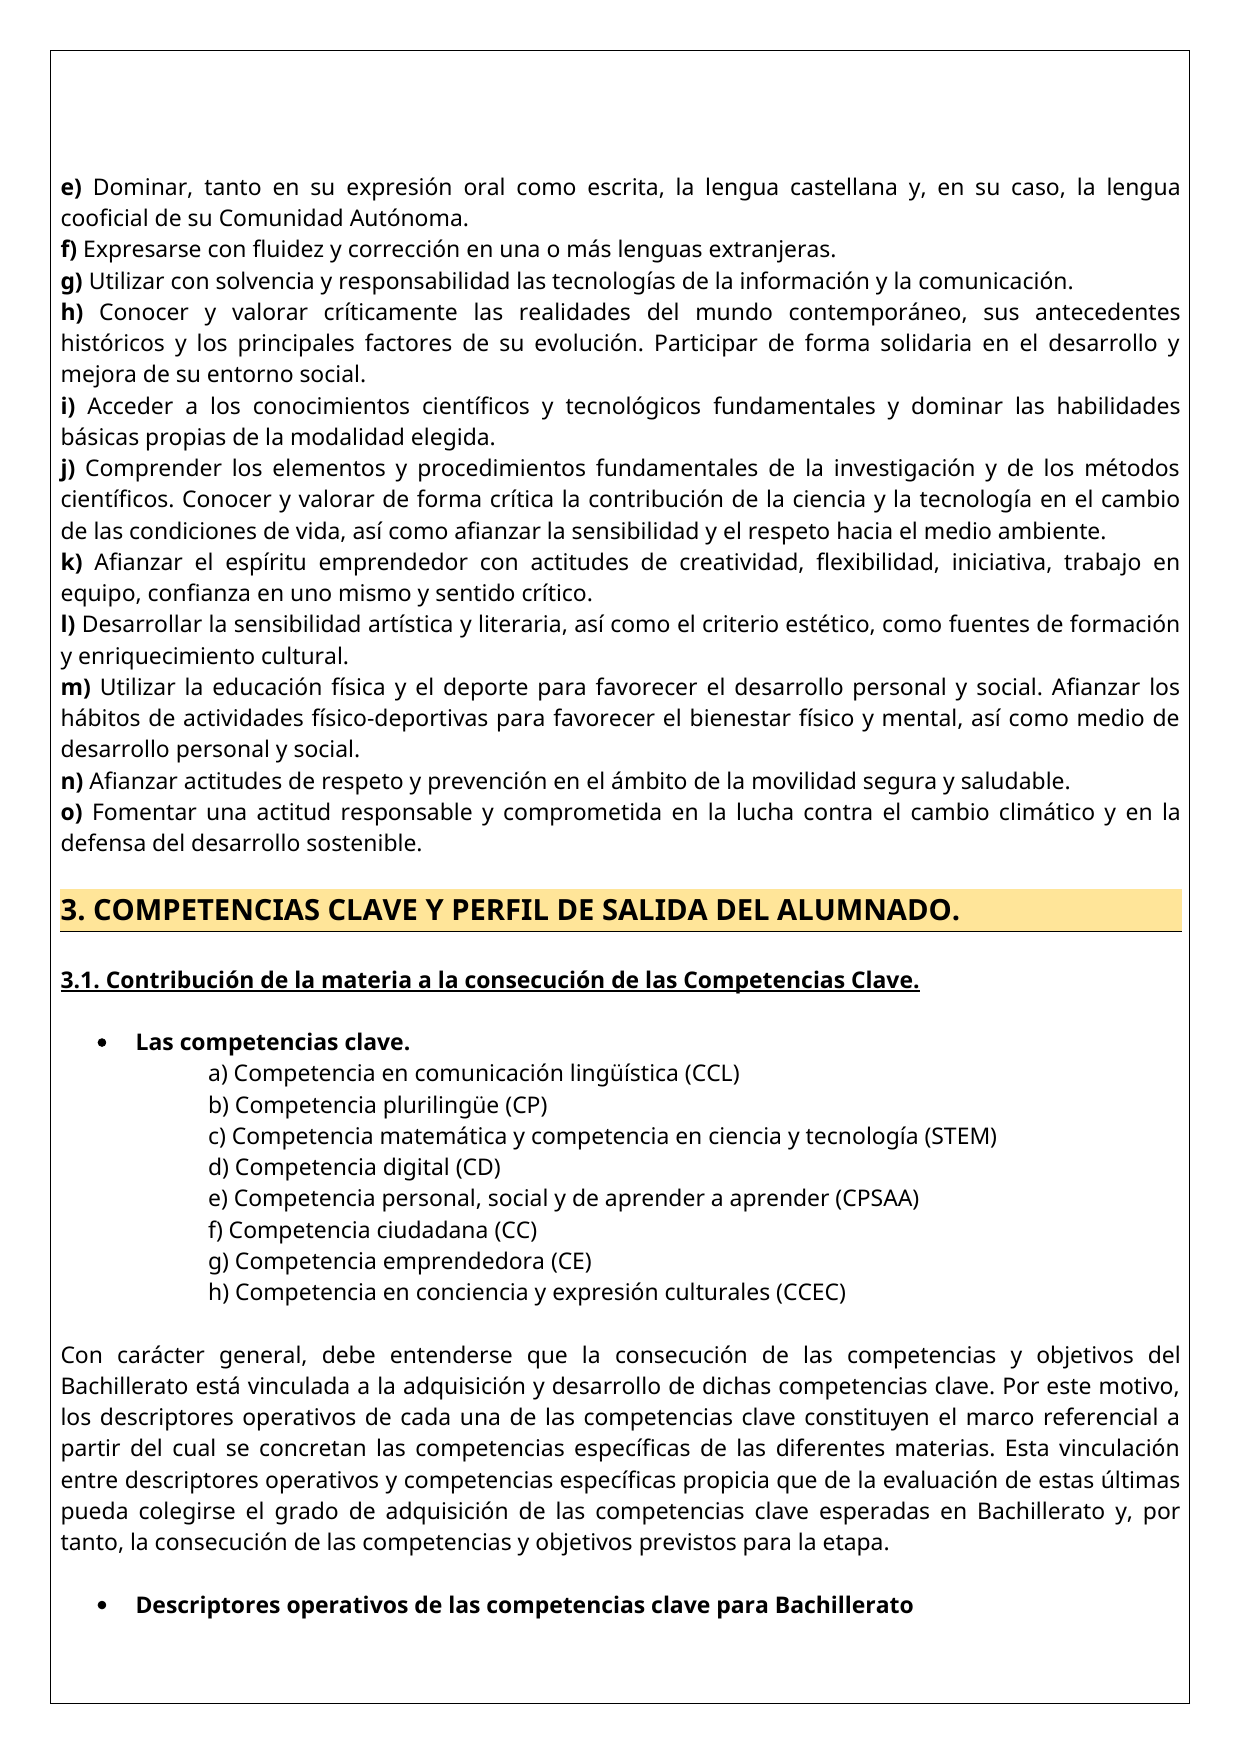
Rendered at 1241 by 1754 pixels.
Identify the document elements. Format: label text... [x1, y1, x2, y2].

text d) Competencia digital (CD) [208, 1151, 1182, 1182]
text e) Dominar, tanto en su expresión oral como escrita, la lengua castellana y, en su caso, la lengua cooficial de su Comunidad Autónoma. [60, 171, 1182, 233]
text f) Expresarse con fluidez y corrección en una o más lenguas extranjeras. [60, 233, 1182, 264]
text h) Conocer y valorar críticamente las realidades del mundo contemporáneo, sus antecedentes históricos y los principales factores de su evolución. Participar de forma solidaria en el desarrollo y mejora de su entorno social. [60, 296, 1182, 389]
text c) Competencia matemática y competencia en ciencia y tecnología (STEM) [208, 1120, 1182, 1151]
text n) Afianzar actitudes de respeto y prevención en el ámbito de la movilidad segura y saludable. [60, 764, 1182, 796]
text i) Acceder a los conocimientos científicos y tecnológicos fundamentales y dominar las habilidades básicas propias de la modalidad elegida. [60, 389, 1182, 452]
text f) Competencia ciudadana (CC) [208, 1214, 1182, 1245]
text j) Comprender los elementos y procedimientos fundamentales de la investigación y de los métodos científicos. Conocer y valorar de forma crítica la contribución de la ciencia y la tecnología en el cambio de las condiciones de vida, así como afianzar la sensibilidad y el respeto hacia el medio ambiente. [60, 452, 1182, 546]
text g) Utilizar con solvencia y responsabilidad las tecnologías de la información y la comunicación. [60, 264, 1182, 296]
text Con carácter general, debe entenderse que la consecución de las competencias y objetivos del Bachillerato está vinculada a la adquisición y desarrollo de dichas competencias clave. Por este motivo, los descriptores operativos de cada una de las competencias clave constituyen el marco referencial a partir del cual se concretan las competencias específicas de las diferentes materias. Esta vinculación entre descriptores operativos y competencias específicas propicia que de la evaluación de estas últimas pueda colegirse el grado de adquisición de las competencias clave esperadas en Bachillerato y, por tanto, la consecución de las competencias y objetivos previstos para la etapa. [60, 1339, 1182, 1557]
text o) Fomentar una actitud responsable y comprometida en la lucha contra el cambio climático y en la defensa del desarrollo sostenible. [60, 796, 1182, 858]
text 3.1. Contribución de la materia a la consecución de las Competencias Clave. [60, 964, 1182, 995]
text b) Competencia plurilingüe (CP) [208, 1089, 1182, 1120]
text a) Competencia en comunicación lingüística (CCL) [208, 1057, 1182, 1089]
text m) Utilizar la educación física y el deporte para favorecer el desarrollo personal y social. Afianzar los hábitos de actividades físico-deportivas para favorecer el bienestar físico y mental, así como medio de desarrollo personal y social. [60, 671, 1182, 764]
text e) Competencia personal, social y de aprender a aprender (CPSAA) [208, 1182, 1182, 1214]
list Las competencias clave. [98, 1026, 1182, 1057]
text l) Desarrollar la sensibilidad artística y literaria, así como el criterio estético, como fuentes de formación y enriquecimiento cultural. [60, 608, 1182, 671]
text g) Competencia emprendedora (CE) [208, 1245, 1182, 1276]
text h) Competencia en conciencia y expresión culturales (CCEC) [208, 1276, 1182, 1307]
text k) Afianzar el espíritu emprendedor con actitudes de creatividad, flexibilidad, iniciativa, trabajo en equipo, confianza en uno mismo y sentido crítico. [60, 546, 1182, 608]
list Descriptores operativos de las competencias clave para Bachillerato [98, 1589, 1182, 1620]
text 3. COMPETENCIAS CLAVE Y PERFIL DE SALIDA DEL ALUMNADO. [60, 889, 1182, 931]
